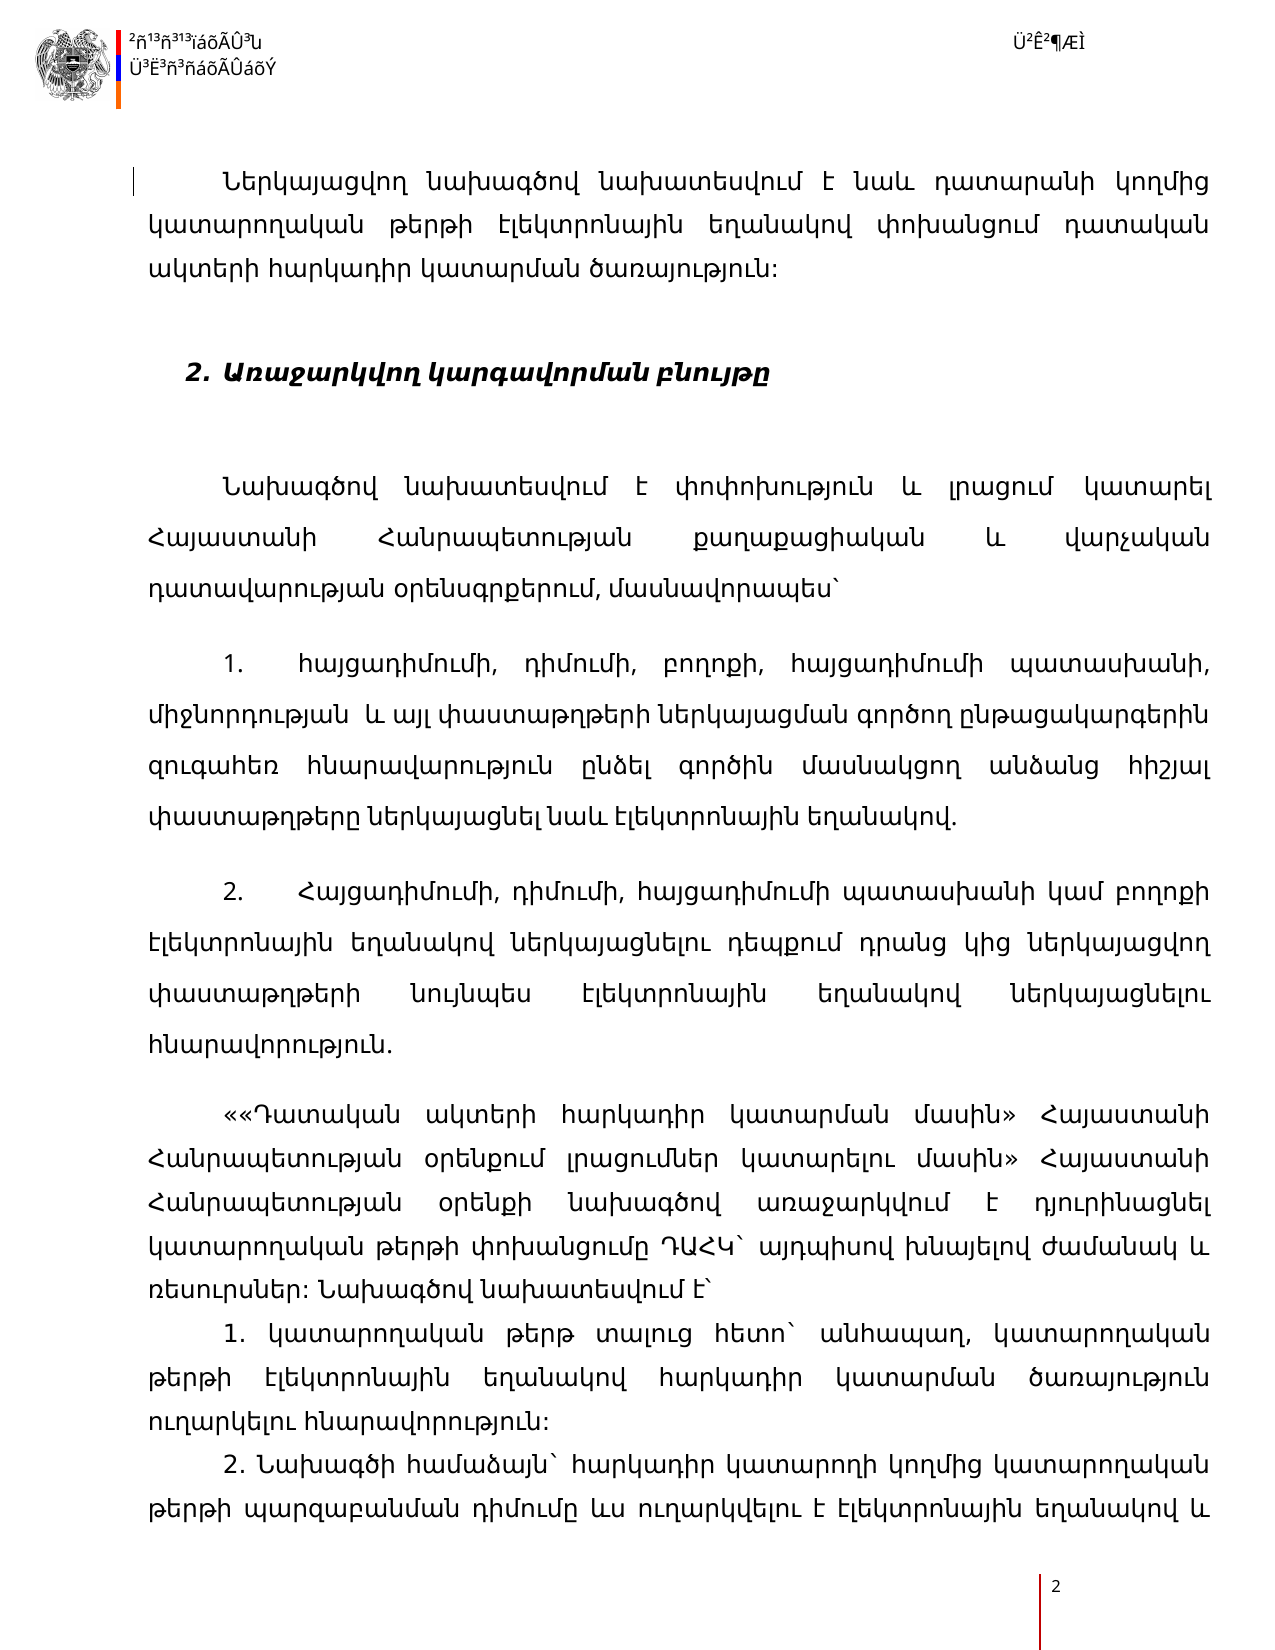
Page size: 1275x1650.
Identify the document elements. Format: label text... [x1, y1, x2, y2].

text 1. կատարողական թերթ տալուց հետո` անհապաղ, կատարողական թերթի էլեկտրոնային եղանակով հարկադիր կատարման ծառայություն ուղարկելու հնարավորություն: [148, 1392, 1211, 1436]
text 1. կատարողական թերթ տալուց հետո` անհապաղ, կատարողական թերթի էլեկտրոնային եղանակով հարկադիր կատարման ծառայություն ուղարկելու հնարավորություն: [148, 1319, 1211, 1363]
picture [35, 28, 111, 101]
list հայցադիմումի, դիմումի, բողոքի, հայցադիմումի պատասխանի, միջնորդության և այլ փաստաթղթերի ներկայացման գործող ընթացակարգերին զուգահեռ հնարավարություն ընձել գործին մասնակցող անձանց հիշյալ փաստաթղթերը ներկայացնել նաև էլեկտրոնային եղանակով. [148, 646, 1211, 833]
text Ներկայացվող նախագծով նախատեսվում է նաև դատարանի կողմից կատարողական թերթի էլեկտրոնային եղանակով փոխանցում դատական ակտերի հարկադիր կատարման ծառայություն: [148, 167, 1211, 283]
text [148, 1451, 1211, 1524]
list Հայցադիմումի, դիմումի, հայցադիմումի պատասխանի կամ բողոքի էլեկտրոնային եղանակով ներկայացնելու դեպքում դրանց կից ներկայացվող փաստաթղթերի նույնպես էլեկտրոնային եղանակով ներկայացնելու հնարավորություն. [148, 873, 1211, 1060]
text ««Դատական ակտերի հարկադիր կատարման մասին» Հայաստանի Հանրապետության օրենքում լրացումներ կատարելու մասին» Հայաստանի Հանրապետության օրենքի նախագծով առաջարկվում է դյուրինացնել կատարողական թերթի փոխանցումը ԴԱՀԿ` այդպիսով խնայելով ժամանակ և ռեսուրսներ: Նախագծով նախատեսվում է՝ [148, 1101, 1211, 1305]
text Նախագծով նախատեսվում է փոփոխություն և լրացում կատարել Հայաստանի Հանրապետության քաղաքացիական և վարչական դատավարության օրենսգրքերում, մասնավորապես` [148, 469, 1211, 605]
list Առաջարկվող կարգավորման բնույթը [185, 354, 1211, 388]
